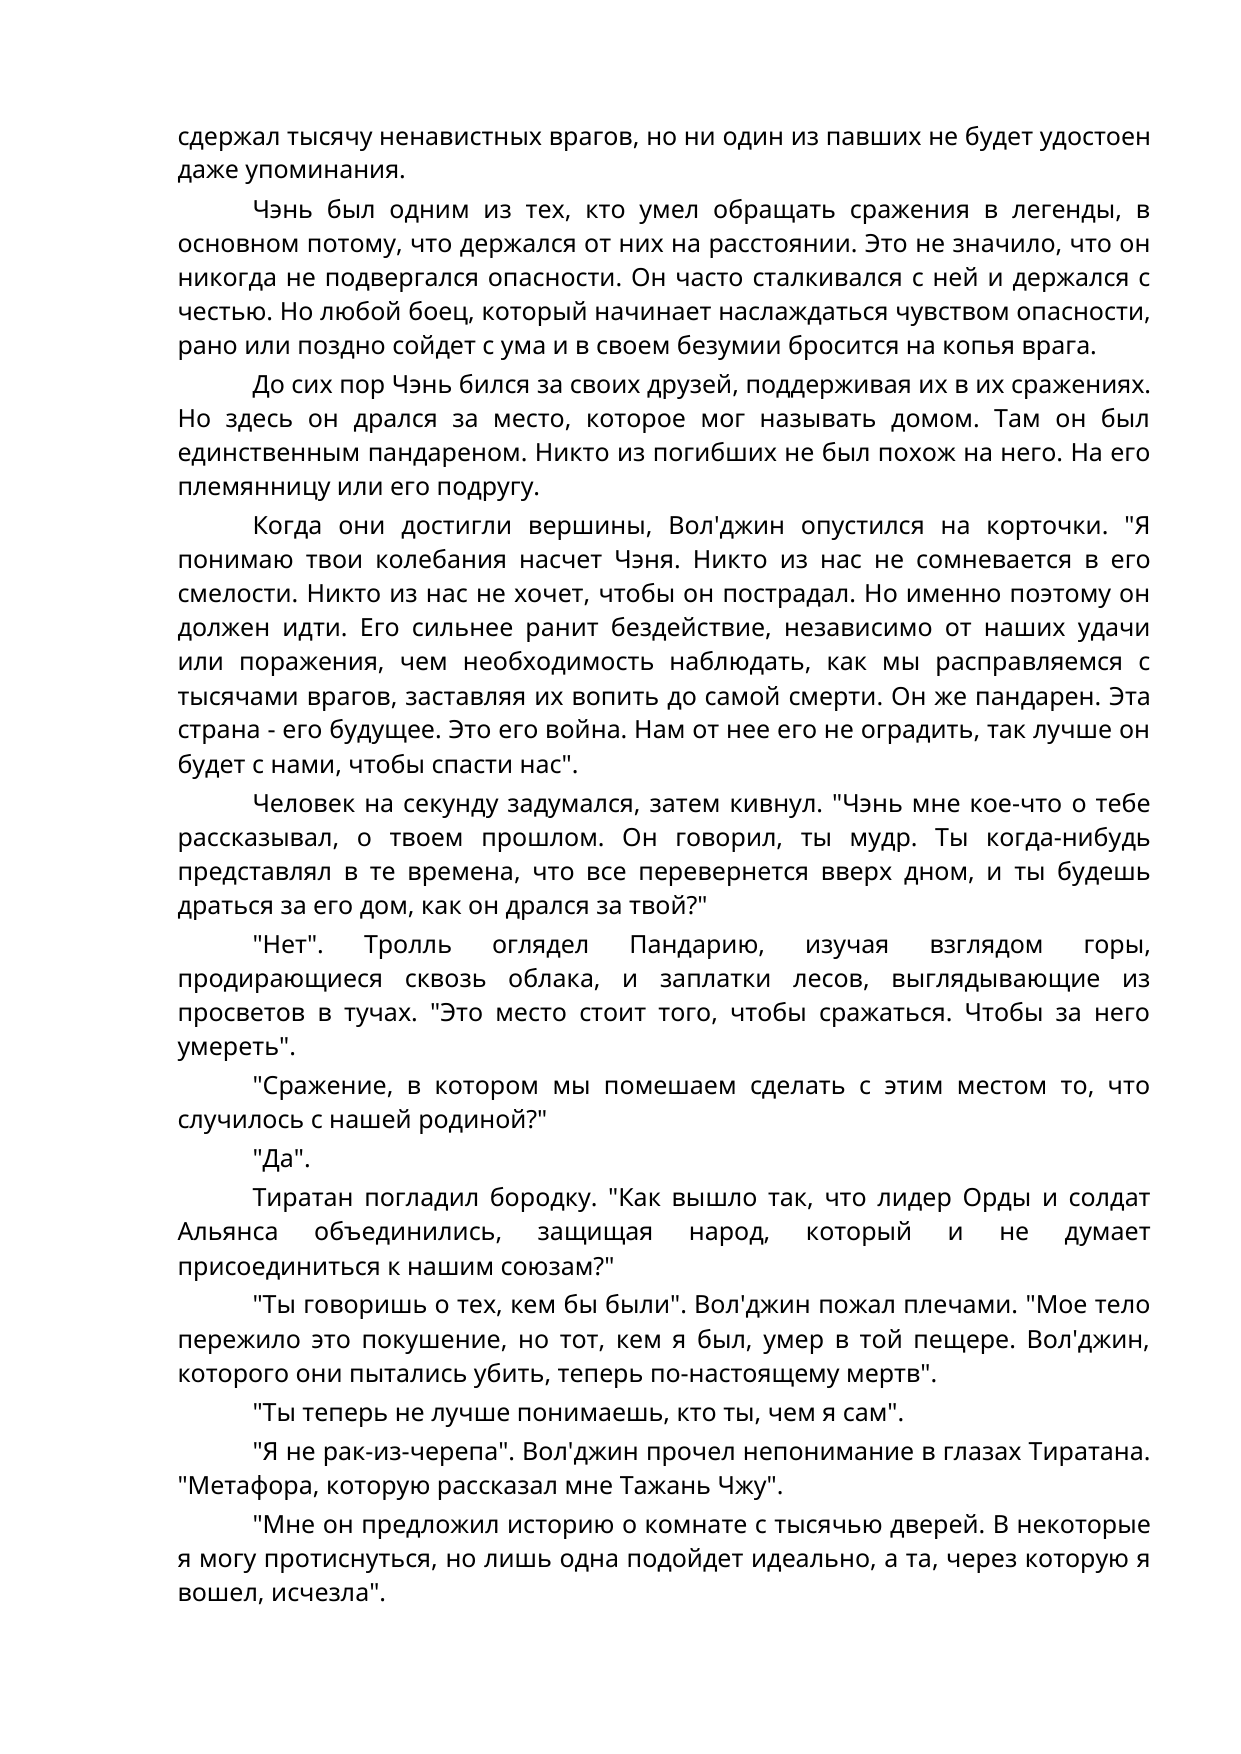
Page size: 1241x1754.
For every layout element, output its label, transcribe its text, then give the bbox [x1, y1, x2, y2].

text "Нет". Тролль оглядел Пандарию, изучая взглядом горы, продирающиеся сквозь облака, и заплатки лесов, выглядывающие из просветов в тучах. "Это место стоит того, чтобы сражаться. Чтобы за него умереть". [177, 927, 1152, 1063]
text "Я не рак-из-черепа". Вол'джин прочел непонимание в глазах Тиратана. "Метафора, которую рассказал мне Тажань Чжу". [177, 1433, 1152, 1502]
text До сих пор Чэнь бился за своих друзей, поддерживая их в их сражениях. Но здесь он дрался за место, которое мог называть домом. Там он был единственным пандареном. Никто из погибших не был похож на него. На его племянницу или его подругу. [177, 367, 1152, 503]
text Человек на секунду задумался, затем кивнул. "Чэнь мне кое-что о тебе рассказывал, о твоем прошлом. Он говорил, ты мудр. Ты когда-нибудь представлял в те времена, что все перевернется вверх дном, и ты будешь драться за его дом, как он дрался за твой?" [177, 785, 1152, 922]
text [177, 118, 1152, 186]
text "Да". [177, 1141, 1152, 1175]
text Когда они достигли вершины, Вол'джин опустился на корточки. "Я понимаю твои колебания насчет Чэня. Никто из нас не сомневается в его смелости. Никто из нас не хочет, чтобы он пострадал. Но именно поэтому он должен идти. Его сильнее ранит бездействие, независимо от наших удачи или поражения, чем необходимость наблюдать, как мы расправляемся с тысячами врагов, заставляя их вопить до самой смерти. Он же пандарен. Эта страна - его будущее. Это его война. Нам от нее его не оградить, так лучше он будет с нами, чтобы спасти нас". [177, 508, 1152, 780]
text Чэнь был одним из тех, кто умел обращать сражения в легенды, в основном потому, что держался от них на расстоянии. Это не значило, что он никогда не подвергался опасности. Он часто сталкивался с ней и держался с честью. Но любой боец, который начинает наслаждаться чувством опасности, рано или поздно сойдет с ума и в своем безумии бросится на копья врага. [177, 191, 1152, 362]
text "Сражение, в котором мы помешаем сделать с этим местом то, что случилось с нашей родиной?" [177, 1068, 1152, 1136]
text "Ты теперь не лучше понимаешь, кто ты, чем я сам". [177, 1394, 1152, 1428]
text "Мне он предложил историю о комнате с тысячью дверей. В некоторые я могу протиснуться, но лишь одна подойдет идеально, а та, через которую я вошел, исчезла". [177, 1507, 1152, 1609]
text "Ты говоришь о тех, кем бы были". Вол'джин пожал плечами. "Мое тело пережило это покушение, но тот, кем я был, умер в той пещере. Вол'джин, которого они пытались убить, теперь по-настоящему мертв". [177, 1287, 1152, 1389]
text Тиратан погладил бородку. "Как вышло так, что лидер Орды и солдат Альянса объединились, защищая народ, который и не думает присоединиться к нашим союзам?" [177, 1180, 1152, 1282]
